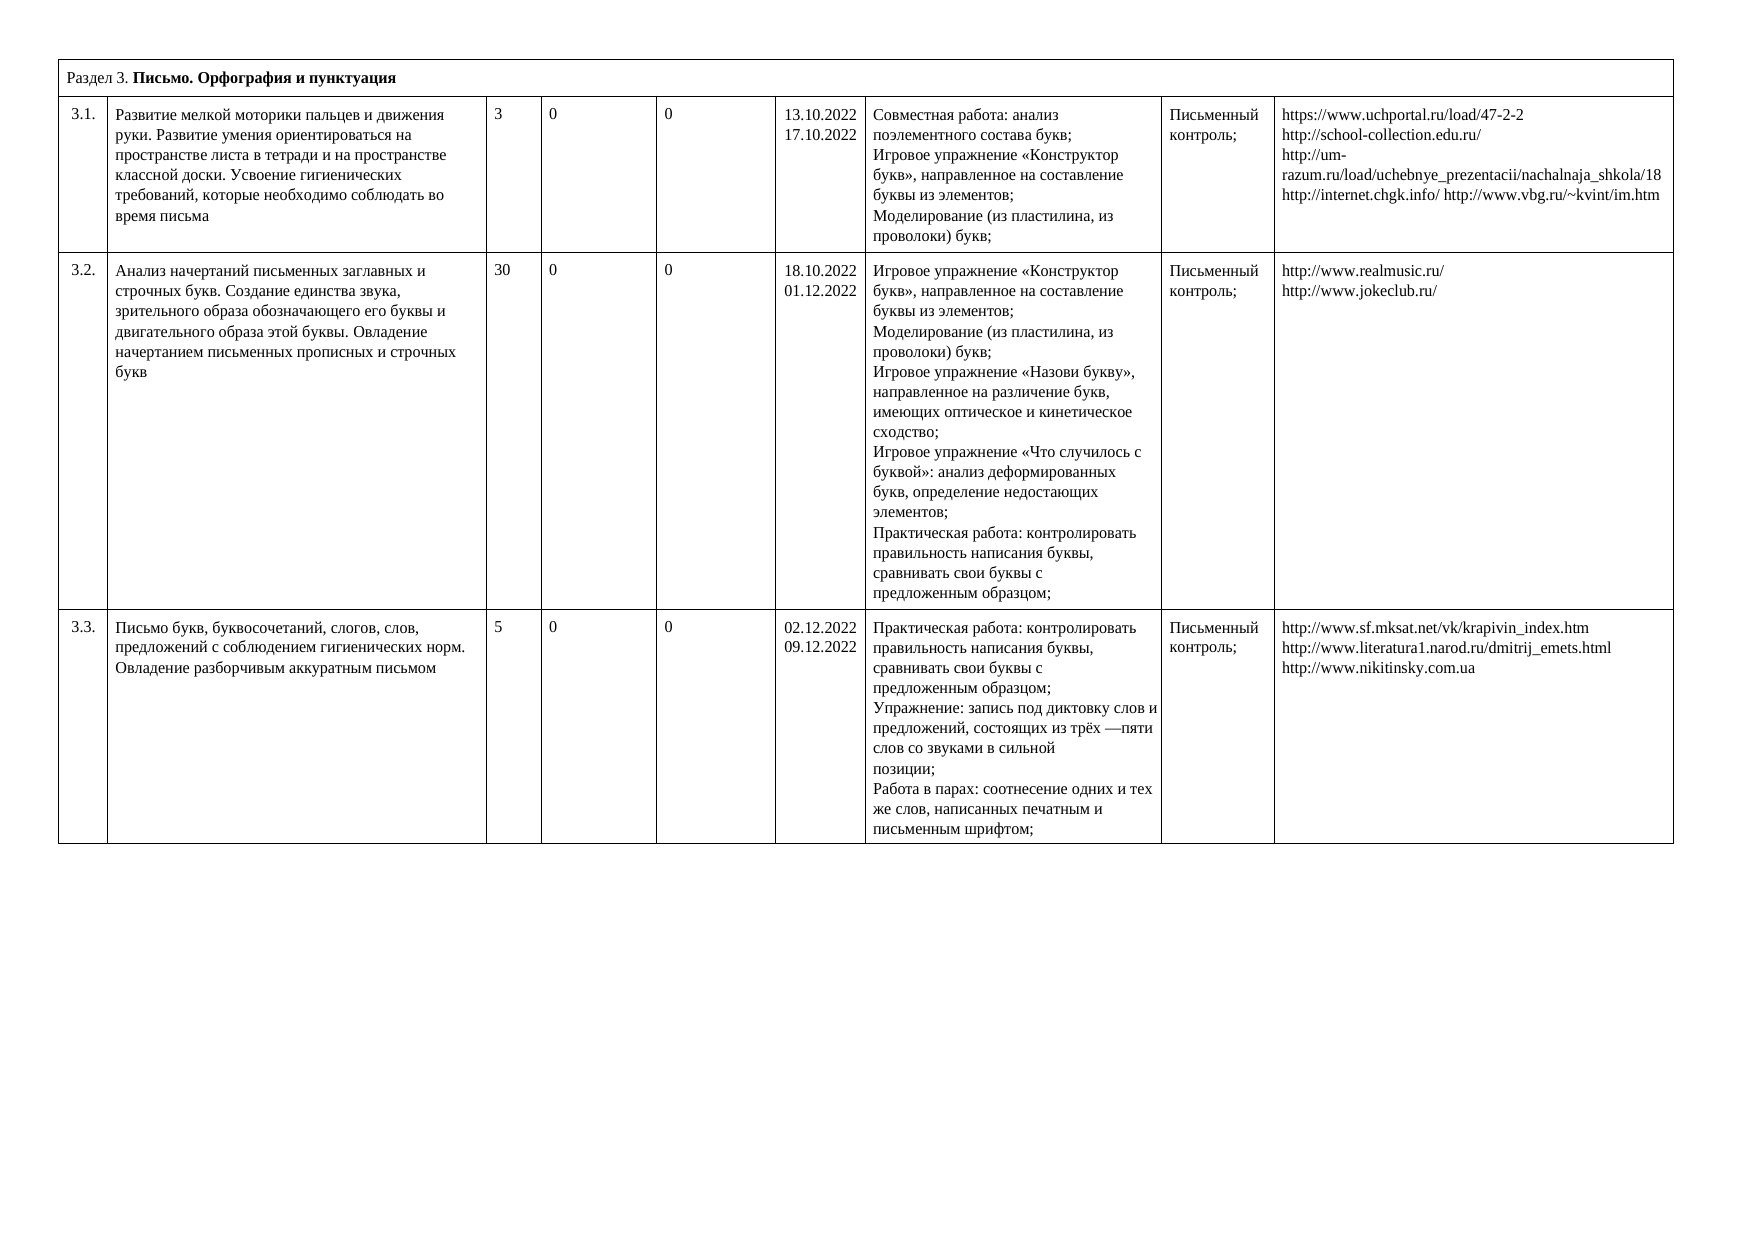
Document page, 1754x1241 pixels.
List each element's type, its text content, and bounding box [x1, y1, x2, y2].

table_cell 0 [657, 610, 775, 843]
table_cell http://www.realmusic.ru/ http://www.jokeclub.ru/ [1275, 253, 1673, 608]
table_cell 3 [487, 97, 541, 252]
table_cell 3.2. [59, 253, 107, 608]
table_cell 18.10.2022 01.12.2022 [776, 253, 865, 608]
table_cell 0 [542, 253, 656, 608]
table_cell 02.12.2022 09.12.2022 [776, 610, 865, 843]
table_cell Письменный контроль; [1162, 610, 1274, 843]
table_cell 30 [487, 253, 541, 608]
table_cell 3.1. [59, 97, 107, 252]
table_cell Игровое упражнение «Конструктор букв», направленное на составление буквы из элементов; Моделирование (из пластилина, из проволоки) букв; Игровое упражнение «Назови букву», направленное на различение букв, имеющих оптическое и кинетическое сходство; Игровое упражнение «Что случилось с буквой»: анализ деформированных букв, определение недостающих элементов; Практическая работа: контролировать правильность написа​ния буквы, сравнивать свои буквы с предложенным образцом; [866, 253, 1161, 608]
table_cell 0 [657, 97, 775, 252]
table_cell Развитие мелкой моторики пальцев и движения руки. Развитие умения ориентироваться на пространстве листа в тетради и на пространстве классной доски. Усвоение гигиенических требований, которые необходимо соблюдать во время письма [108, 97, 486, 252]
table_cell 0 [542, 610, 656, 843]
table_cell 3.3. [59, 610, 107, 843]
table_cell http://www.sf.mksat.net/vk/krapivin_index.htm http://www.literatura1.narod.ru/dmitrij_emets.html http://www.nikitinsky.com.ua [1275, 610, 1673, 843]
table_cell Письмо букв, буквосочетаний, слогов, слов, предложений с соблюдением гигиенических норм. Овладение разборчивым аккуратным письмом [108, 610, 486, 843]
table_cell Совместная работа: анализ поэлементного состава букв; Игровое упражнение «Конструктор букв», направленное на составление буквы из элементов; Моделирование (из пластилина, из проволоки) букв; [866, 97, 1161, 252]
table_cell Практическая работа: контролировать правильность написа​ния буквы, сравнивать свои буквы с предложенным образцом; Упражнение: запись под диктовку слов и предложений, состоящих из трёх —пяти слов со звуками в сильной позиции; Работа в парах: соотнесение одних и тех же слов, написан​ных печатным и письменным шрифтом; [866, 610, 1161, 843]
table_cell 13.10.2022 17.10.2022 [776, 97, 865, 252]
table_cell Анализ начертаний письменных заглавных и строчных букв. Создание единства звука, зрительного образа обозначающего его буквы и двигательного образа этой буквы. Овладение начертанием письменных прописных и строчных букв [108, 253, 486, 608]
table_cell 0 [657, 253, 775, 608]
table_cell 0 [542, 97, 656, 252]
table_cell Письменный контроль; [1162, 253, 1274, 608]
table_cell https://www.uchportal.ru/load/47-2-2 http://school-collection.edu.ru/ http://um- razum.ru/load/uchebnye_prezentacii/nachalnaja_shkola/18 http://internet.chgk.info/ http://www.vbg.ru/~kvint/im.htm [1275, 97, 1673, 252]
table_header Раздел 3. Письмо. Орфография и пунктуация [59, 60, 1673, 96]
table_cell 5 [487, 610, 541, 843]
table_cell Письменный контроль; [1162, 97, 1274, 252]
